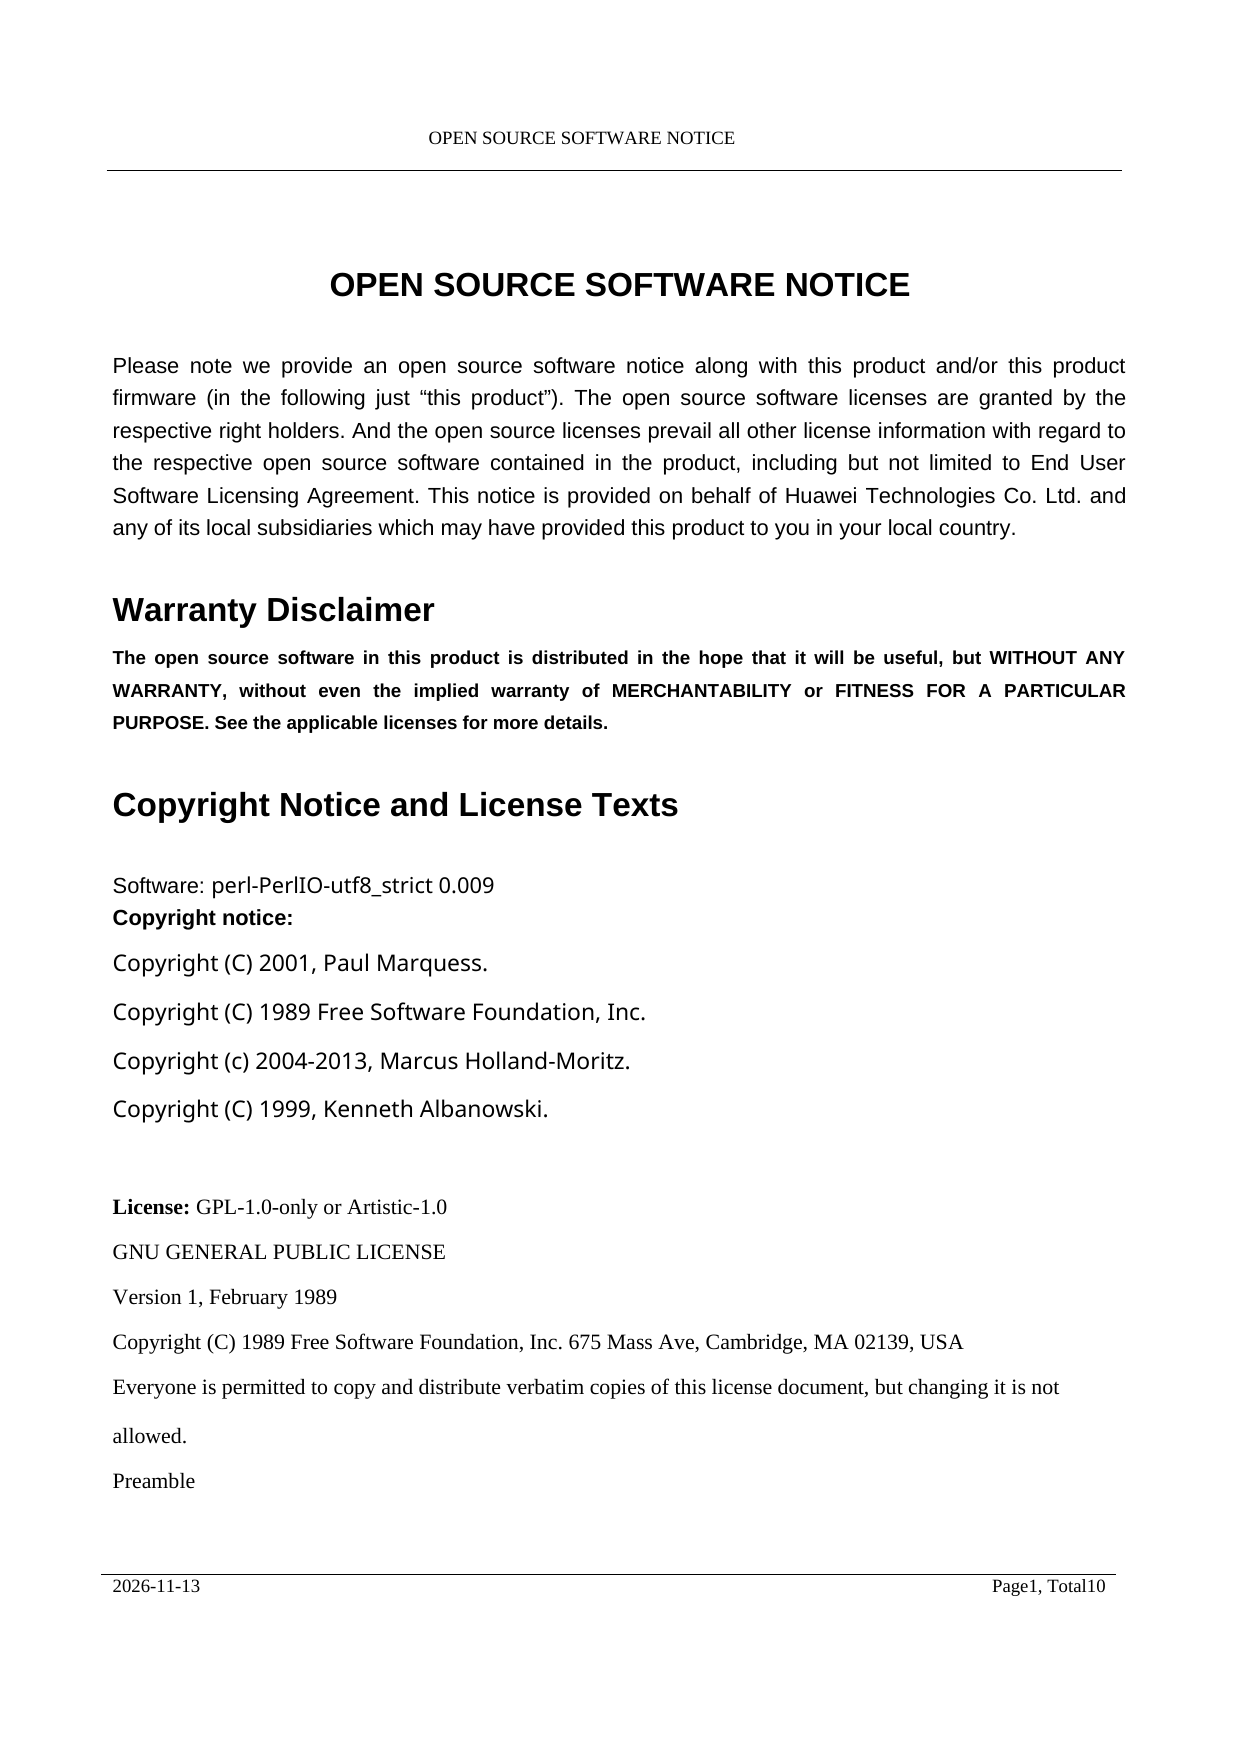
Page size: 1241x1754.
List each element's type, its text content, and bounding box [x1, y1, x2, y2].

text Please note we provide an open source software notice along with this product and/or this product firmware (in the following just “this product”). The open source software licenses are granted by the respective right holders. And the open source licenses prevail all other license information with regard to the respective open source software contained in the product, including but not limited to End User Software Licensing Agreement. This notice is provided on behalf of Huawei Technologies Co. Ltd. and any of its local subsidiaries which may have provided this product to you in your local country. [112, 349, 1128, 544]
text Preamble [112, 1464, 1128, 1497]
text Copyright Notice and License Texts [112, 771, 1128, 836]
text Version 1, February 1989 [112, 1281, 1128, 1313]
text Warranty Disclaimer [112, 576, 1128, 641]
text The open source software in this product is distributed in the hope that it will be useful, but WITHOUT ANY WARRANTY, without even the implied warranty of MERCHANTABILITY or FITNESS FOR A PARTICULAR PURPOSE. See the applicable licenses for more details. [112, 641, 1128, 739]
text Everyone is permitted to copy and distribute verbatim copies of this license document, but changing it is not allowed. [112, 1371, 1128, 1452]
text Copyright (C) 1989 Free Software Foundation, Inc. 675 Mass Ave, Cambridge, MA 02139, USA [112, 1326, 1128, 1358]
text Copyright (C) 2001, Paul Marquess. Copyright (C) 1989 Free Software Foundation, Inc. Copyright (c) 2004-2013, Marcus Holland-Moritz. Copyright (C) 1999, Kenneth Albanowski. [112, 947, 1128, 1174]
text License: GPL-1.0-only or Artistic-1.0 [112, 1190, 1128, 1223]
text GNU GENERAL PUBLIC LICENSE [112, 1235, 1128, 1268]
text Copyright notice: [112, 901, 1128, 934]
text Software: perl-PerlIO-utf8_strict 0.009 [112, 869, 1128, 901]
text OPEN SOURCE SOFTWARE NOTICE [112, 251, 1128, 316]
